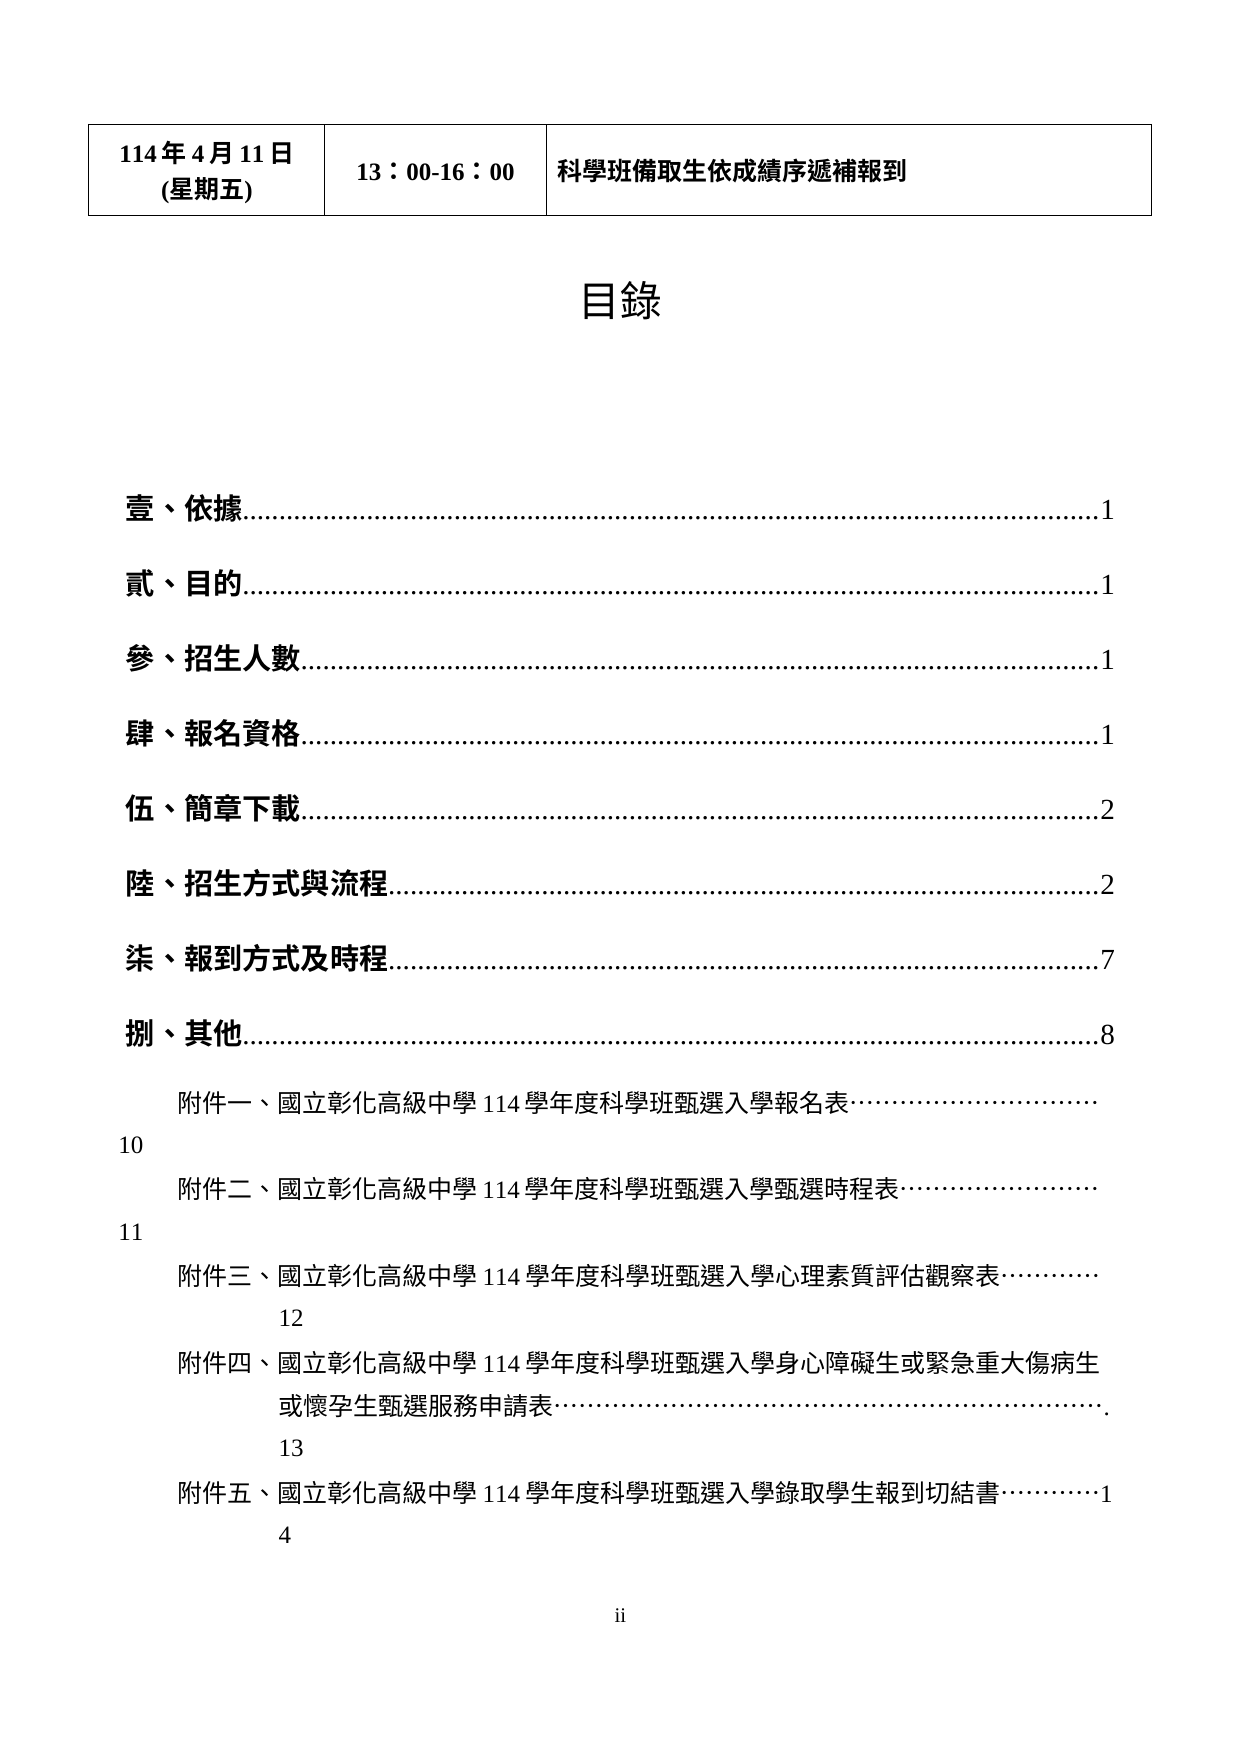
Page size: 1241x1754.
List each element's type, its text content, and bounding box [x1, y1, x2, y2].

text 目錄 [118, 255, 1122, 341]
table_cell 114年4月11日 (星期五) [89, 125, 324, 215]
table_cell 13：00-16：00 [325, 125, 546, 215]
table_cell 科學班備取生依成績序遞補報到 [547, 125, 1151, 215]
